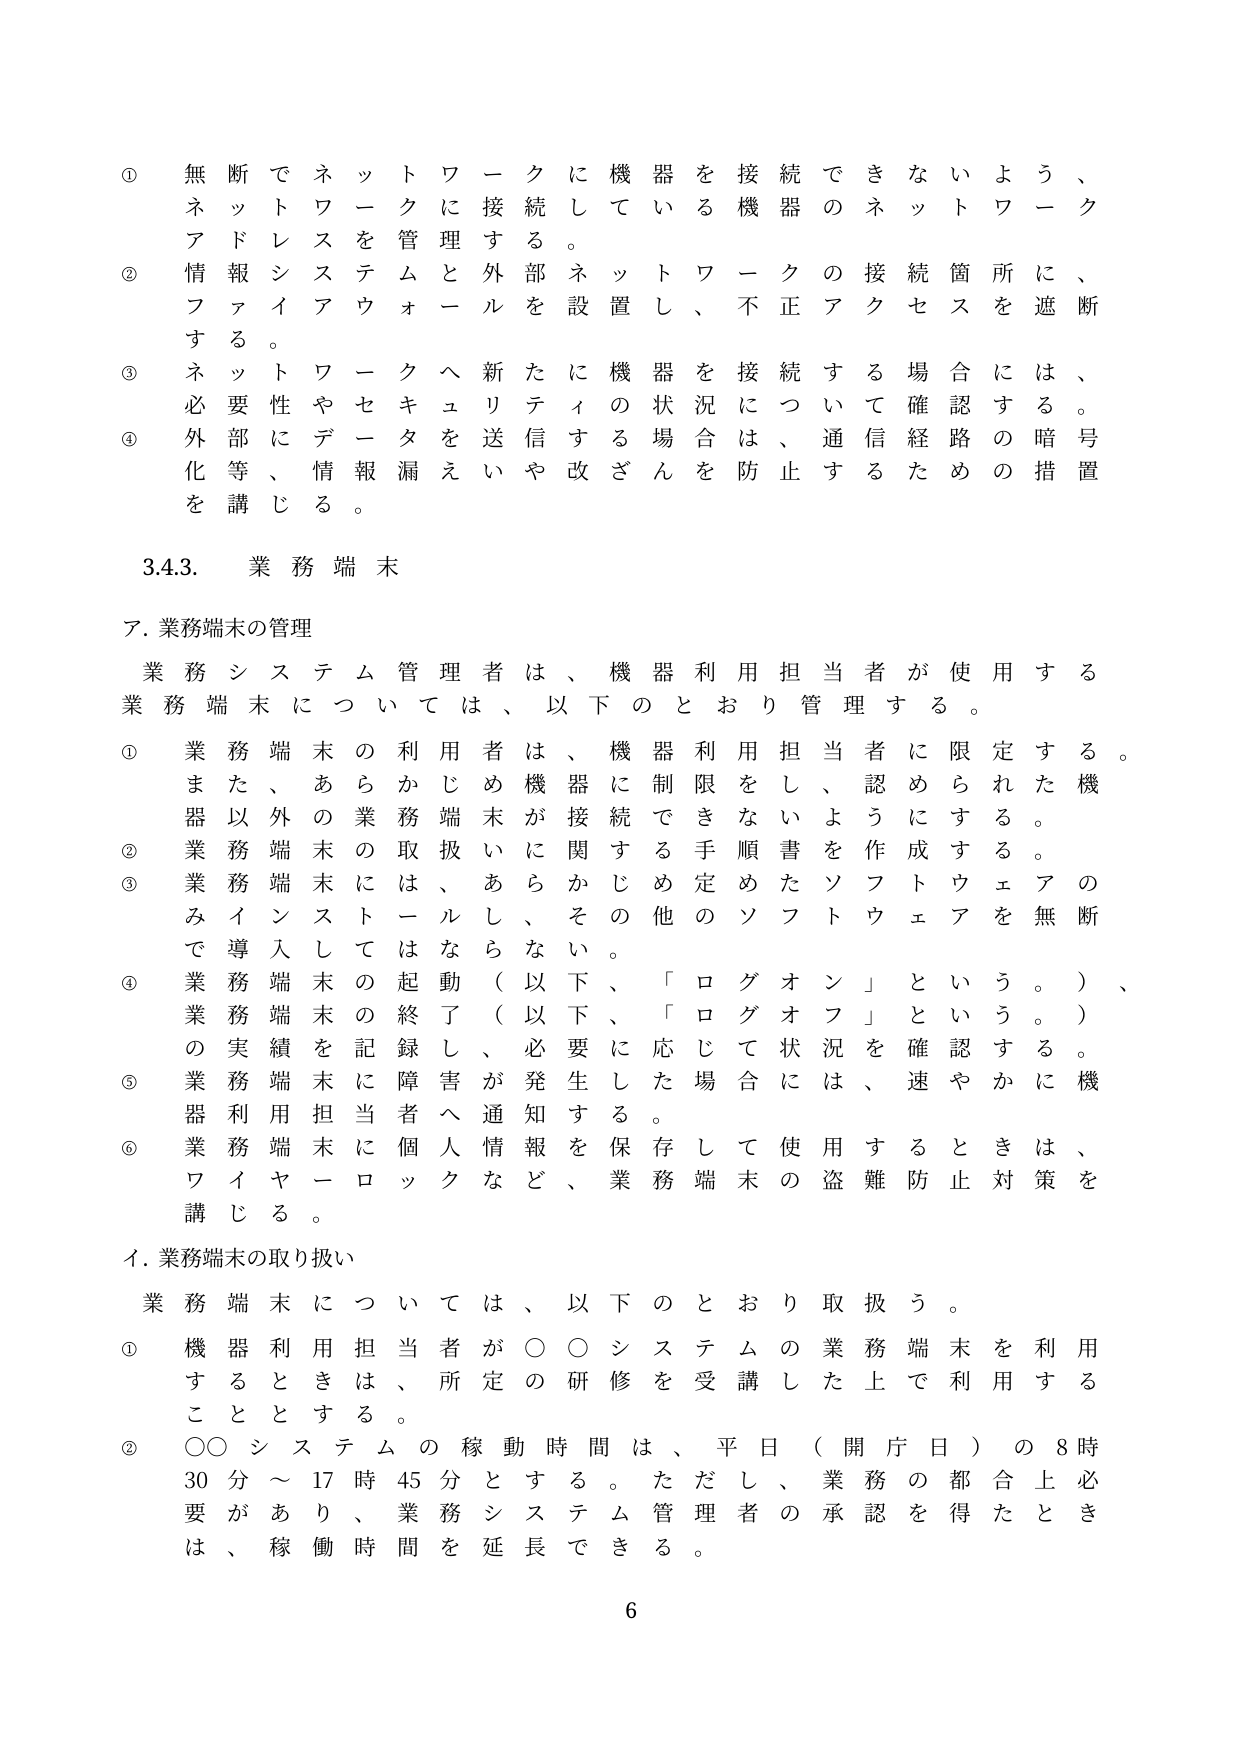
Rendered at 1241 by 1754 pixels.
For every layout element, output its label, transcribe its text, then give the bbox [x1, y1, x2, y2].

list 業務端末の取扱いに関する手順書を作成する。 [121, 832, 1119, 866]
text 業務端末については、以下のとおり取扱う。 [121, 1285, 1119, 1318]
list 外部にデータを送信する場合は、通信経路の暗号化等、情報漏えいや改ざんを防止するための措置を講じる。 [121, 421, 1119, 520]
list 無断でネットワークに機器を接続できないよう、ネットワークに接続している機器のネットワークアドレスを管理する。 [121, 157, 1119, 256]
list 業務端末の起動（以下、「ログオン」という。）、業務端末の終了（以下、「ログオフ」という。）の実績を記録し、必要に応じて状況を確認する。 [121, 964, 1119, 1064]
subtitle 業務端末の取り扱い [121, 1241, 1119, 1273]
text 業務システム管理者は、機器利用担当者が使用する業務端末については、以下のとおり管理する。 [121, 655, 1119, 721]
list 業務端末に個人情報を保存して使用するときは、ワイヤーロックなど、業務端末の盗難防止対策を講じる。 [121, 1130, 1119, 1229]
list 業務端末に障害が発生した場合には、速やかに機器利用担当者へ通知する。 [121, 1064, 1119, 1130]
list ネットワークへ新たに機器を接続する場合には、必要性やセキュリティの状況について確認する。 [121, 355, 1119, 421]
subtitle 業務端末 [121, 532, 1119, 598]
list 業務端末の利用者は、機器利用担当者に限定する。また、あらかじめ機器に制限をし、認められた機器以外の業務端末が接続できないようにする。 [121, 733, 1119, 832]
list 業務端末には、あらかじめ定めたソフトウェアのみインストールし、その他のソフトウェアを無断で導入してはならない。 [121, 866, 1119, 964]
list ○○システムの稼動時間は、平日（開庁日）の8時30分～17時45分とする。ただし、業務の都合上必要があり、業務システム管理者の承認を得たときは、稼働時間を延長できる。 [121, 1430, 1119, 1562]
subtitle 業務端末の管理 [121, 611, 1119, 642]
list 情報システムと外部ネットワークの接続箇所に、ファイアウォールを設置し、不正アクセスを遮断する。 [121, 256, 1119, 355]
list 機器利用担当者が○○システムの業務端末を利用するときは、所定の研修を受講した上で利用することとする。 [121, 1331, 1119, 1430]
